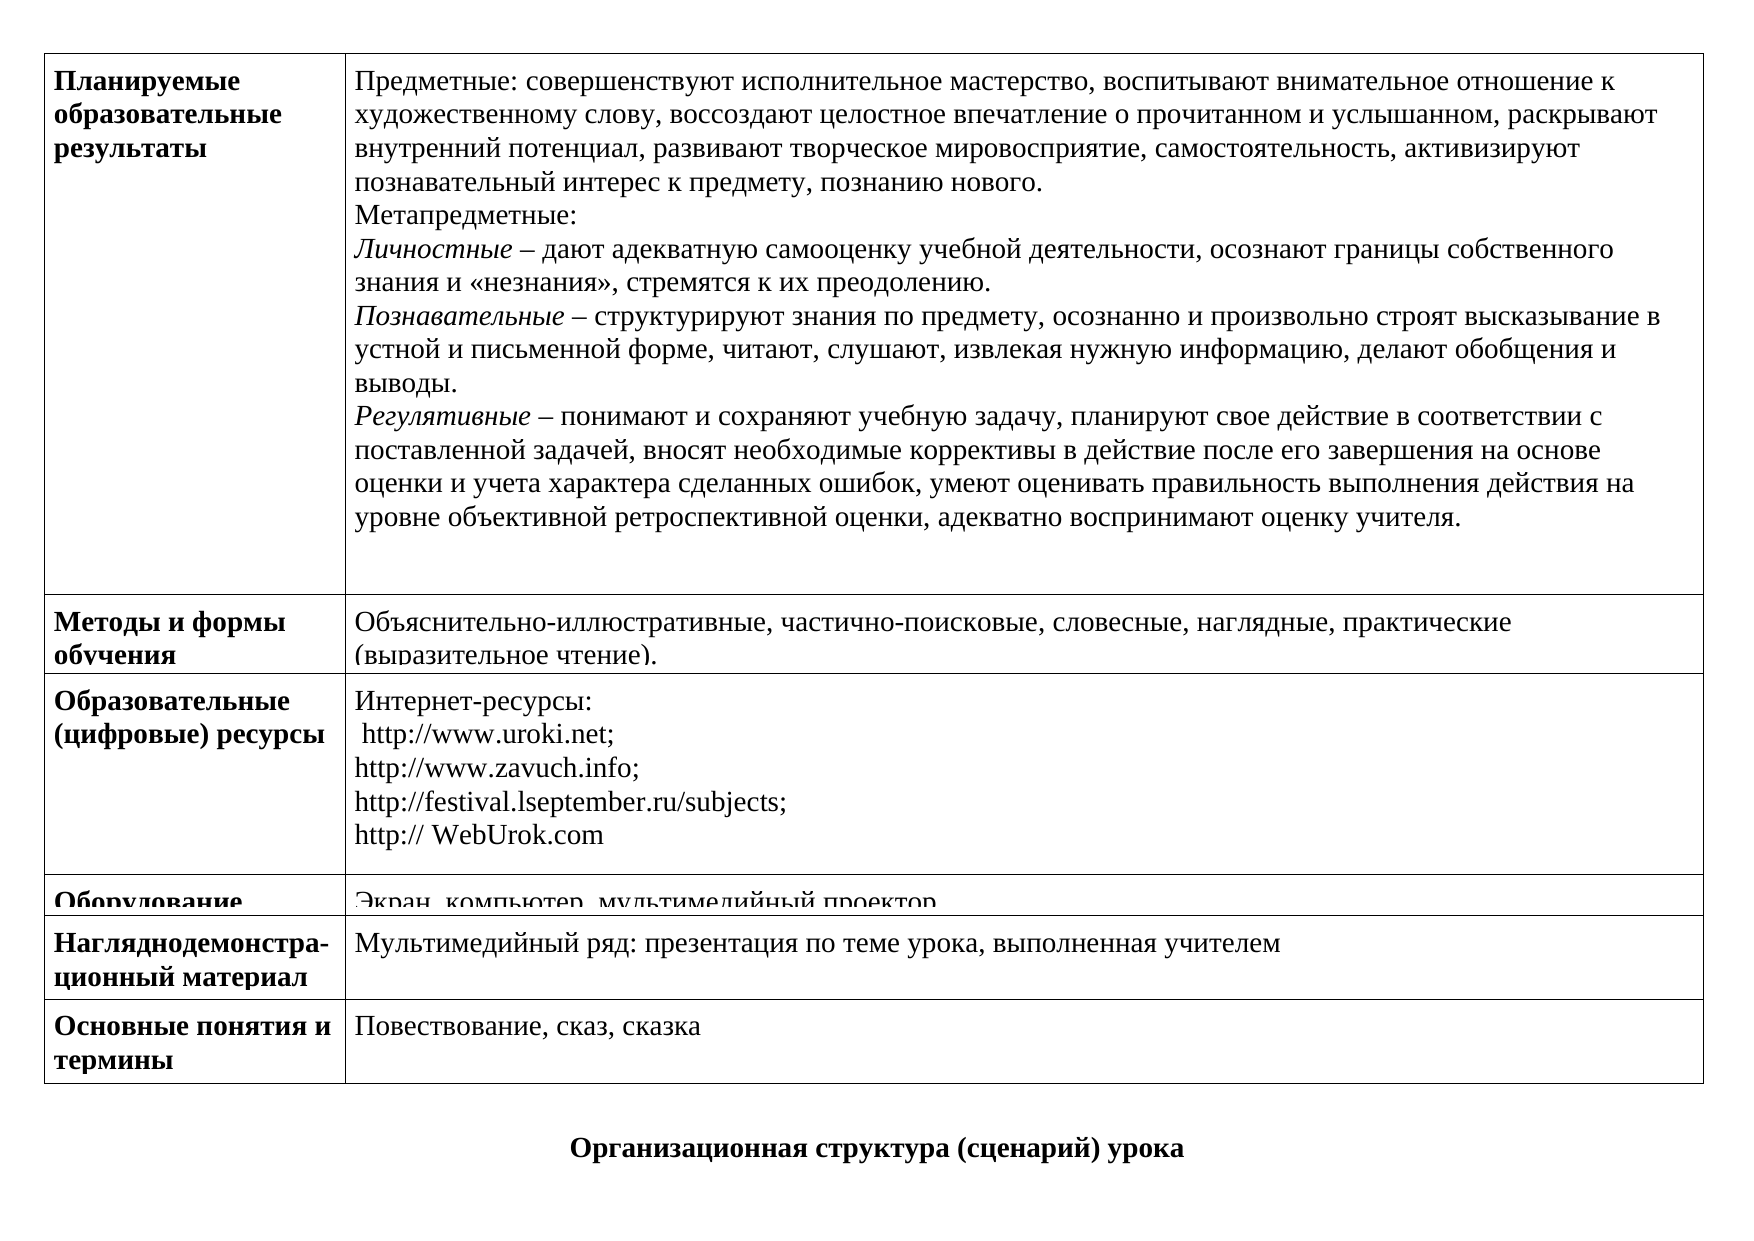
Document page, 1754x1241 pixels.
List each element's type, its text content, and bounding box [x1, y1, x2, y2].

table_cell Объяснительно-иллюстративные, частично-поисковые, словесные, наглядные, практические (выразительное чтение). [346, 595, 1703, 673]
table_cell Оборудование [45, 875, 345, 915]
table_cell Повествование, сказ, сказка [346, 1000, 1703, 1083]
table_cell Образовательные (цифровые) ресурсы [45, 674, 345, 874]
table_cell Мультимедийный ряд: презентация по теме урока, выполненная учителем [346, 916, 1703, 998]
text Организационная структура (сценарий) урока [53, 1130, 1701, 1163]
table_cell Основные понятия и термины [45, 1000, 345, 1083]
table_cell Экран, компьютер, мультимедийный проектор [346, 875, 1703, 915]
table_cell Методы и формы обучения [45, 595, 345, 673]
table_cell Планируемые образовательные результаты [45, 54, 345, 594]
table_cell Нагляднодемонстра- ционный материал [45, 916, 345, 998]
table_cell Интернет-ресурсы: http://www.uroki.net; http://www.zavuch.info; http://festival.lseptember.ru/subjects; http:// WebUrok.com [346, 674, 1703, 874]
table_cell Предметные: совершенствуют исполнительное мастерство, воспитывают внимательное отношение к художественному слову, воссоздают целостное впечатление о прочитанном и услышанном, раскрывают внутренний потенциал, развивают творческое мировосприятие, самостоятельность, активизируют познавательный интерес к предмету, познанию нового. Метапредметные: Личностные – дают адекватную самооценку учебной деятельности, осознают границы собственного знания и «незнания», стремятся к их преодолению. Познавательные – структурируют знания по предмету, осознанно и произвольно строят высказывание в устной и письменной форме, читают, слушают, извлекая нужную информацию, делают обобщения и выводы. Регулятивные – понимают и сохраняют учебную задачу, планируют свое действие в соответствии с поставленной задачей, вносят необходимые коррективы в действие после его завершения на основе оценки и учета характера сделанных ошибок, умеют оценивать правильность выполнения действия на уровне объективной ретроспективной оценки, адекватно воспринимают оценку учителя. [346, 54, 1703, 594]
